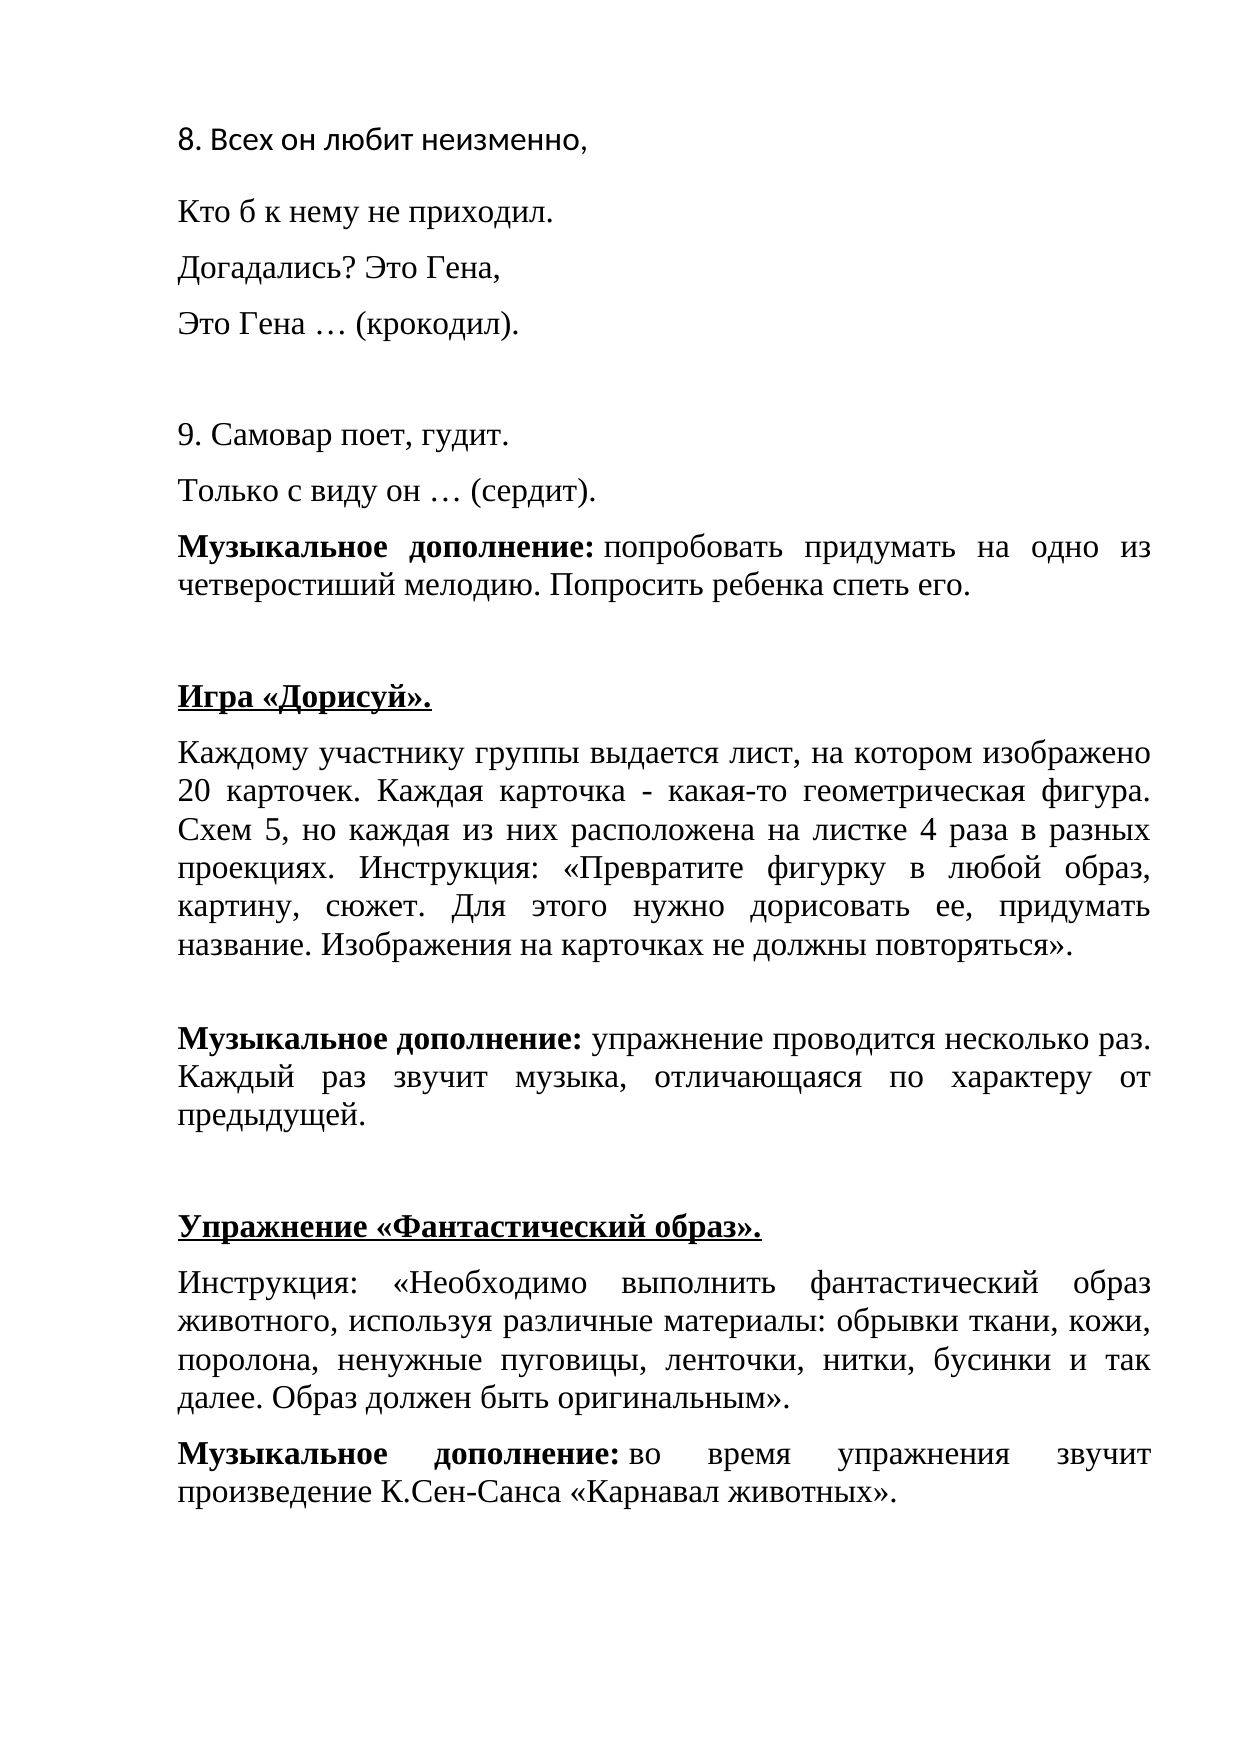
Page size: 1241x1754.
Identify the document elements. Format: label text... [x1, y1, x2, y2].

text Игра «Дорисуй». [177, 676, 1152, 714]
text 8. Всех он любит неизменно, [177, 118, 1152, 159]
text Каждому участнику группы выдается лист, на котором изображено 20 карточек. Каждая карточка - какая-то геометрическая фигура. Схем 5, но каждая из них расположена на листке 4 раза в разных проекциях. Инструкция: «Превратите фигурку в любой образ, картину, сюжет. Для этого нужно дорисовать ее, придумать название. Изображения на карточках не должны повторяться». [177, 732, 1152, 962]
text Кто б к нему не приходил. [177, 191, 1152, 229]
text Музыкальное дополнение: упражнение проводится несколько раз. Каждый раз звучит музыка, отличающаяся по характеру от предыдущей. [177, 979, 1152, 1133]
text Это Гена … (крокодил). [177, 303, 1152, 341]
text Музыкальное дополнение: попробовать придумать на одно из четверостиший мелодию. Попросить ребенка спеть его. [177, 526, 1152, 603]
text Упражнение «Фантастический образ». [177, 1206, 1152, 1244]
text Музыкальное дополнение: во время упражнения звучит произведение К.Сен-Санса «Карнавал животных». [177, 1433, 1152, 1509]
text Только с виду он … (сердит). [177, 470, 1152, 509]
text Догадались? Это Гена, [177, 247, 1152, 285]
text Инструкция: «Необходимо выполнить фантастический образ животного, используя различные материалы: обрывки ткани, кожи, поролона, ненужные пуговицы, ленточки, нитки, бусинки и так далее. Образ должен быть оригинальным». [177, 1262, 1152, 1415]
text 9. Самовар поет, гудит. [177, 414, 1152, 453]
